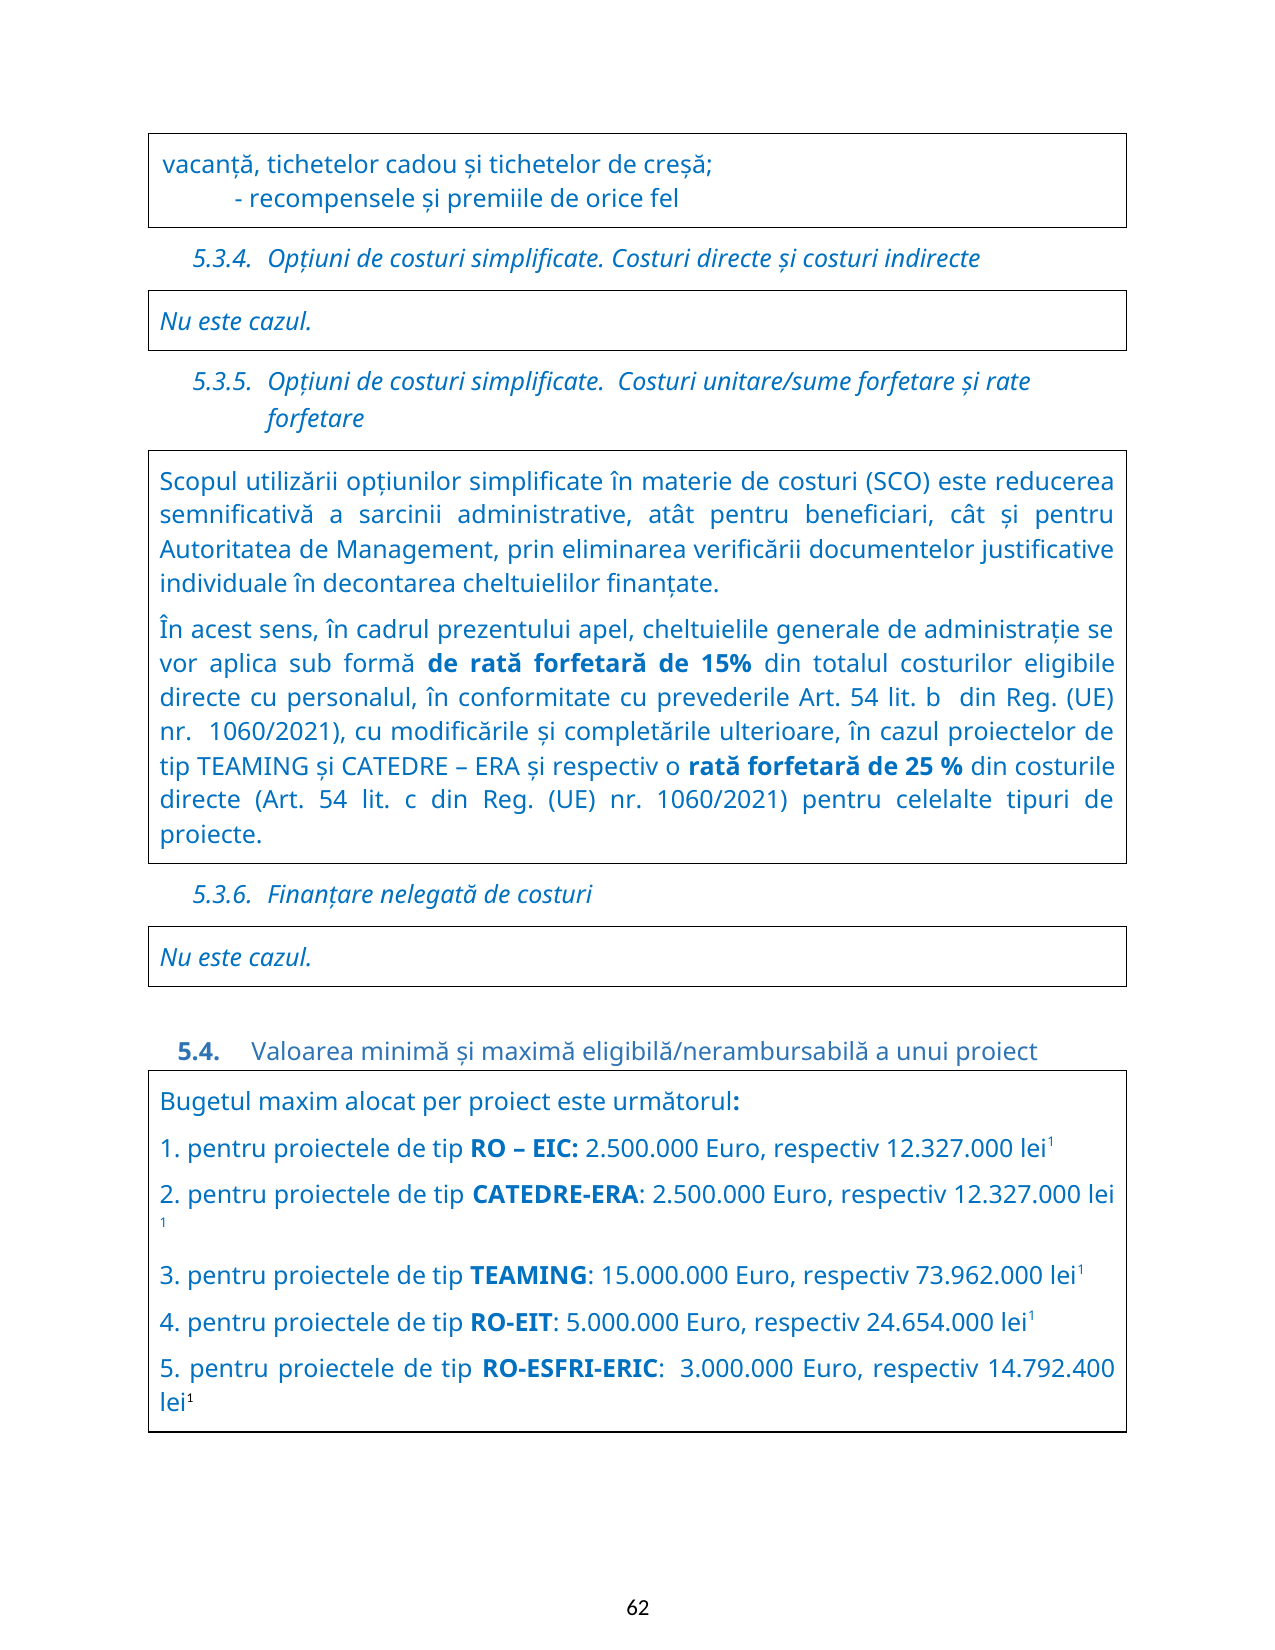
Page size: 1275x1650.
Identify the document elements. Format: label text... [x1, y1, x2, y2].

list Finanțare nelegată de costuri [192, 876, 1127, 910]
subtitle Valoarea minimă și maximă eligibilă/nerambursabilă a unui proiect [177, 1034, 1127, 1068]
table_header Nu este cazul. [149, 927, 1126, 986]
list Opțiuni de costuri simplificate. Costuri unitare/sume forfetare și rate forfetare [192, 363, 1127, 434]
table_header Scopul utilizării opțiunilor simplificate în materie de costuri (SCO) este reducerea semnificativă a sarcinii administrative, atât pentru beneficiari, cât și pentru Autoritatea de Management, prin eliminarea verificării documentelor justificative individuale în decontarea cheltuielilor finanțate. În acest sens, în cadrul prezentului apel, cheltuielile generale de administrație se vor aplica sub formă de rată forfetară de 15% din totalul costurilor eligibile directe cu personalul, în conformitate cu prevederile Art. 54 lit. b din Reg. (UE) nr. 1060/2021), cu modificările și completările ulterioare, în cazul proiectelor de tip TEAMING și CATEDRE – ERA și respectiv o rată forfetară de 25 % din costurile directe (Art. 54 lit. c din Reg. (UE) nr. 1060/2021) pentru celelalte tipuri de proiecte. [149, 451, 1126, 863]
table_header Bugetul maxim alocat per proiect este următorul: 1. pentru proiectele de tip RO – EIC: 2.500.000 Euro, respectiv 12.327.000 lei1 2. pentru proiectele de tip CATEDRE-ERA: 2.500.000 Euro, respectiv 12.327.000 lei 1 3. pentru proiectele de tip TEAMING: 15.000.000 Euro, respectiv 73.962.000 lei1 4. pentru proiectele de tip RO-EIT: 5.000.000 Euro, respectiv 24.654.000 lei1 5. pentru proiectele de tip RO-ESFRI-ERIC: 3.000.000 Euro, respectiv 14.792.400 lei1 [149, 1071, 1126, 1431]
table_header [149, 134, 1126, 227]
table_header Nu este cazul. [149, 291, 1126, 350]
list Opțiuni de costuri simplificate. Costuri directe și costuri indirecte [192, 241, 1127, 275]
